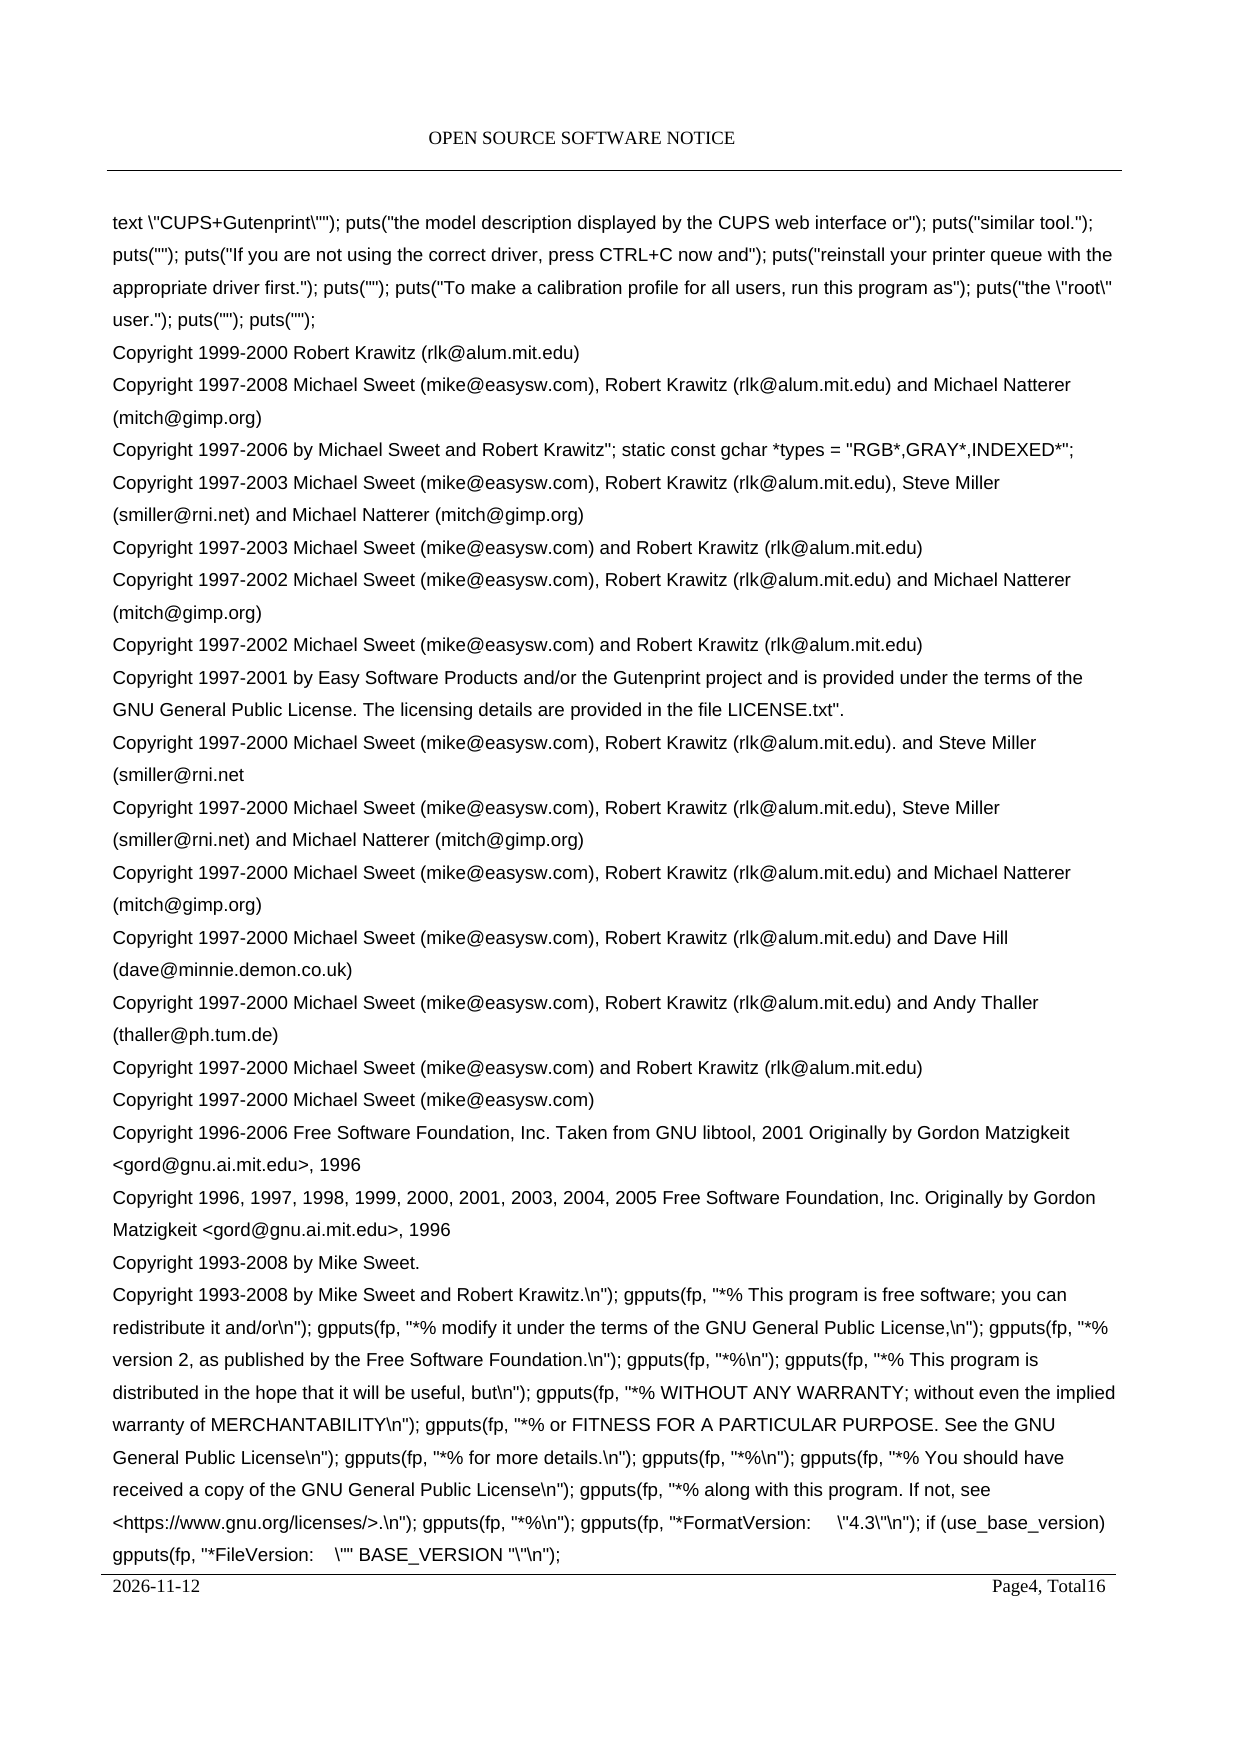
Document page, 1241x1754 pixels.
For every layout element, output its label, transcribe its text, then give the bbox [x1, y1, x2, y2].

text Copyright 1993-2008 by Mike Sweet. [112, 1246, 1128, 1279]
text Copyright 1997-2000 Michael Sweet (mike@easysw.com) [112, 1084, 1128, 1116]
text Copyright 1993-2008 by Mike Sweet and Robert Krawitz.\n"); gpputs(fp, "*% This program is free software; you can redistribute it and/or\n"); gpputs(fp, "*% modify it under the terms of the GNU General Public License,\n"); gpputs(fp, "*% version 2, as published by the Free Software Foundation.\n"); gpputs(fp, "*%\n"); gpputs(fp, "*% This program is distributed in the hope that it will be useful, but\n"); gpputs(fp, "*% WITHOUT ANY WARRANTY; without even the implied warranty of MERCHANTABILITY\n"); gpputs(fp, "*% or FITNESS FOR A PARTICULAR PURPOSE. See the GNU General Public License\n"); gpputs(fp, "*% for more details.\n"); gpputs(fp, "*%\n"); gpputs(fp, "*% You should have received a copy of the GNU General Public License\n"); gpputs(fp, "*% along with this program. If not, see <https://www.gnu.org/licenses/>.\n"); gpputs(fp, "*%\n"); gpputs(fp, "*FormatVersion: \"4.3\"\n"); if (use_base_version) gpputs(fp, "*FileVersion: \"" BASE_VERSION "\"\n"); [112, 1279, 1128, 1571]
text Copyright 1997-2002 Michael Sweet (mike@easysw.com), Robert Krawitz (rlk@alum.mit.edu) and Michael Natterer (mitch@gimp.org) [112, 564, 1128, 629]
text Copyright 1997-2003 Michael Sweet (mike@easysw.com), Robert Krawitz (rlk@alum.mit.edu), Steve Miller (smiller@rni.net) and Michael Natterer (mitch@gimp.org) [112, 466, 1128, 531]
text Copyright 1997-2000 Michael Sweet (mike@easysw.com), Robert Krawitz (rlk@alum.mit.edu) and Andy Thaller (thaller@ph.tum.de) [112, 986, 1128, 1051]
text Copyright 1997-2001 by Easy Software Products and/or the Gutenprint project and is provided under the terms of the GNU General Public License. The licensing details are provided in the file LICENSE.txt". [112, 661, 1128, 726]
text Copyright 1997-2008 Michael Sweet (mike@easysw.com), Robert Krawitz (rlk@alum.mit.edu) and Michael Natterer (mitch@gimp.org) [112, 369, 1128, 434]
text Copyright 1997-2000 Michael Sweet (mike@easysw.com), Robert Krawitz (rlk@alum.mit.edu). and Steve Miller (smiller@rni.net [112, 726, 1128, 791]
text Copyright 1997-2000 Michael Sweet (mike@easysw.com), Robert Krawitz (rlk@alum.mit.edu) and Dave Hill (dave@minnie.demon.co.uk) [112, 921, 1128, 986]
text Copyright 1997-2003 Michael Sweet (mike@easysw.com) and Robert Krawitz (rlk@alum.mit.edu) [112, 531, 1128, 564]
text Copyright 1996, 1997, 1998, 1999, 2000, 2001, 2003, 2004, 2005 Free Software Foundation, Inc. Originally by Gordon Matzigkeit <gord@gnu.ai.mit.edu>, 1996 [112, 1181, 1128, 1246]
text Copyright 1996-2006 Free Software Foundation, Inc. Taken from GNU libtool, 2001 Originally by Gordon Matzigkeit <gord@gnu.ai.mit.edu>, 1996 [112, 1116, 1128, 1181]
text Copyright 1997-2002 Michael Sweet (mike@easysw.com) and Robert Krawitz (rlk@alum.mit.edu) [112, 629, 1128, 661]
text Copyright 1997-2000 Michael Sweet (mike@easysw.com) and Robert Krawitz (rlk@alum.mit.edu) [112, 1051, 1128, 1084]
text Copyright 1997-2000 Michael Sweet (mike@easysw.com), Robert Krawitz (rlk@alum.mit.edu), Steve Miller (smiller@rni.net) and Michael Natterer (mitch@gimp.org) [112, 791, 1128, 856]
text Copyright 1999-2000 Robert Krawitz (rlk@alum.mit.edu) [112, 336, 1128, 369]
text Copyright 1997-2000 Michael Sweet (mike@easysw.com), Robert Krawitz (rlk@alum.mit.edu) and Michael Natterer (mitch@gimp.org) [112, 856, 1128, 921]
text Copyright 1997-2006 by Michael Sweet and Robert Krawitz"; static const gchar *types = "RGB*,GRAY*,INDEXED*"; [112, 434, 1128, 466]
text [112, 206, 1128, 336]
